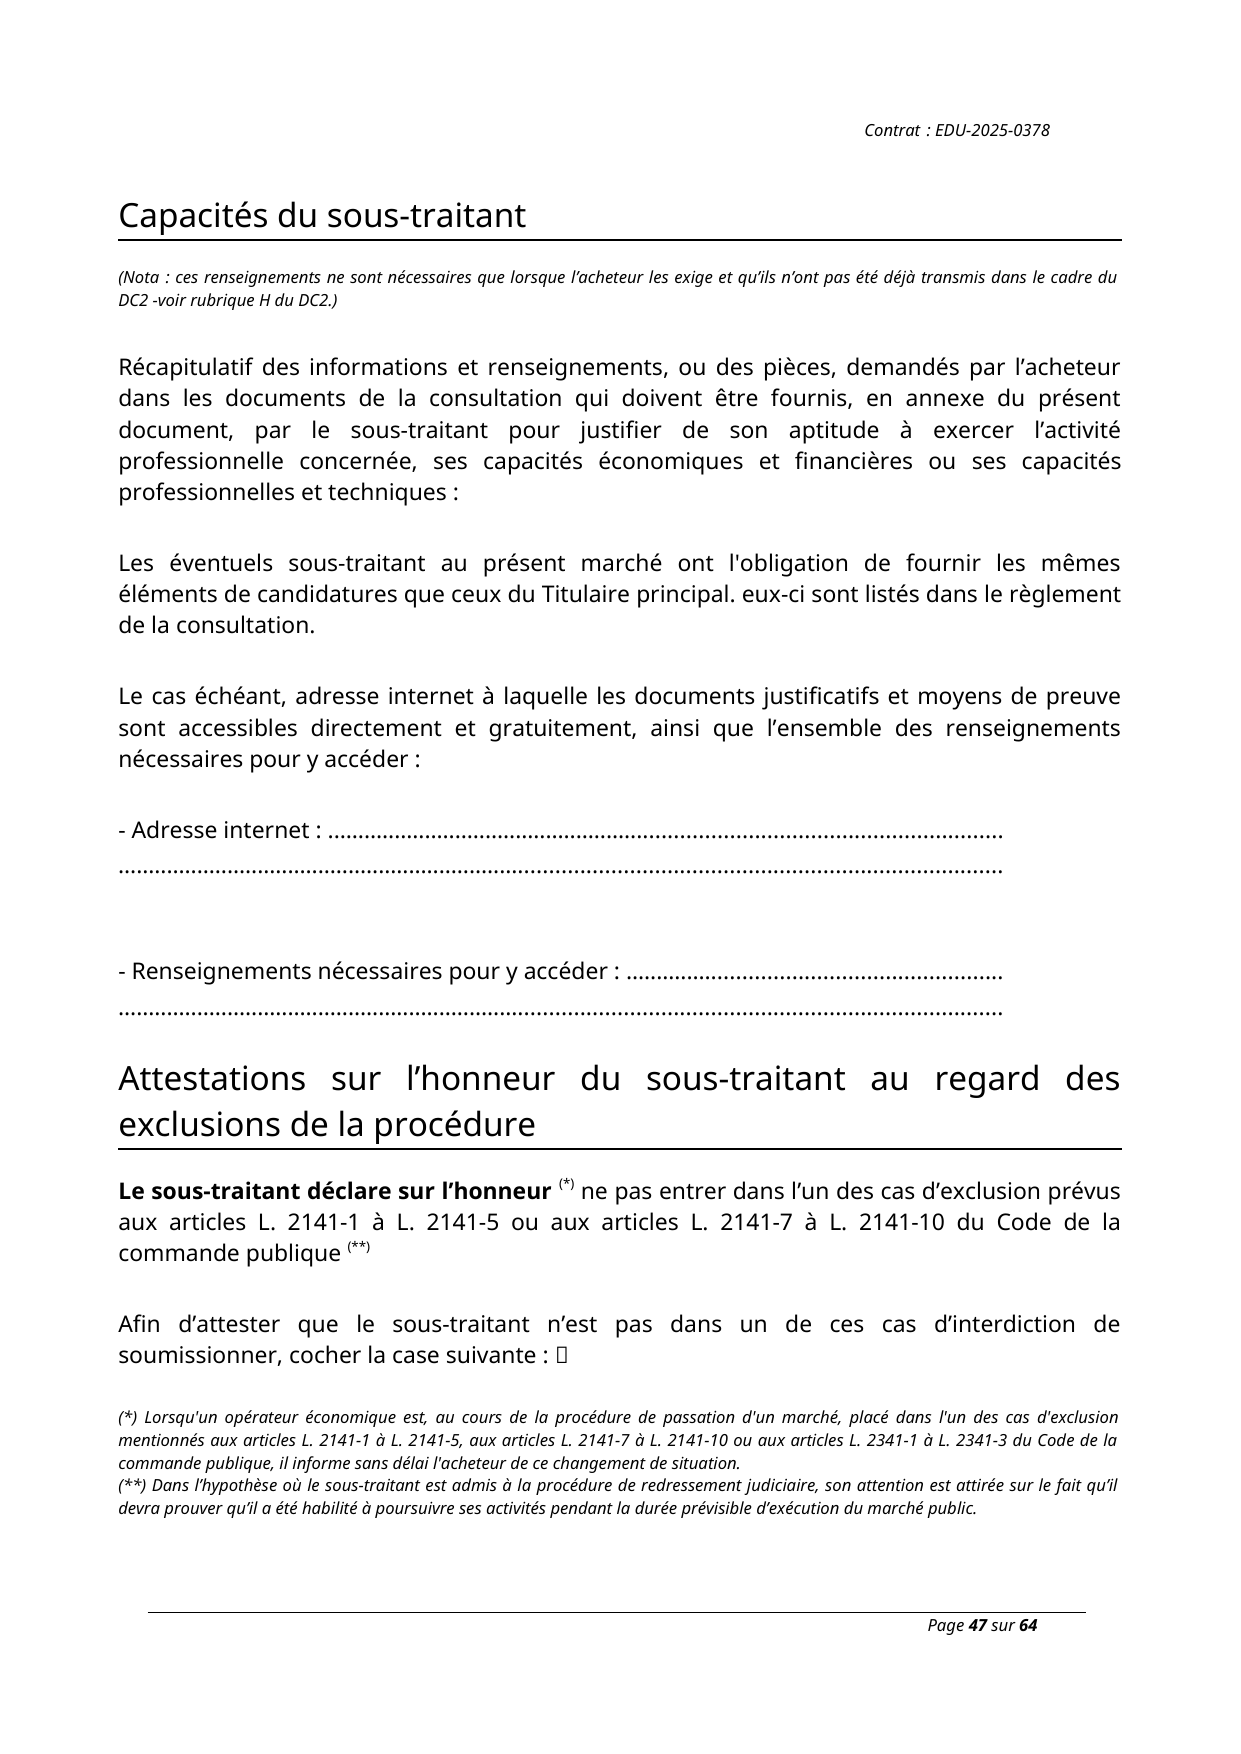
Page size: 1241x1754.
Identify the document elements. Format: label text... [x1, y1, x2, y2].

text (**) Dans l’hypothèse où le sous-traitant est admis à la procédure de redressement judiciaire, son attention est attirée sur le fait qu’il devra prouver qu’il a été habilité à poursuivre ses activités pendant la durée prévisible d’exécution du marché public. [118, 1474, 1122, 1519]
text Récapitulatif des informations et renseignements, ou des pièces, demandés par l’acheteur dans les documents de la consultation qui doivent être fournis, en annexe du présent document, par le sous-traitant pour justifier de son aptitude à exercer l’activité professionnelle concernée, ses capacités économiques et financières ou ses capacités professionnelles et techniques : [118, 351, 1122, 507]
text Les éventuels sous-traitant au présent marché ont l'obligation de fournir les mêmes éléments de candidatures que ceux du Titulaire principal. eux-ci sont listés dans le règlement de la consultation. [118, 547, 1122, 641]
text Capacités du sous-traitant [118, 192, 1122, 239]
text (*) Lorsqu'un opérateur économique est, au cours de la procédure de passation d'un marché, placé dans l'un des cas d'exclusion mentionnés aux articles L. 2141-1 à L. 2141-5, aux articles L. 2141-7 à L. 2141-10 ou aux articles L. 2341-1 à L. 2341-3 du Code de la commande publique, il informe sans délai l'acheteur de ce changement de situation. [118, 1406, 1122, 1474]
text Attestations sur l’honneur du sous-traitant au regard des exclusions de la procédure [118, 1055, 1122, 1148]
text (Nota : ces renseignements ne sont nécessaires que lorsque l’acheteur les exige et qu’ils n’ont pas été déjà transmis dans le cadre du DC2 -voir rubrique H du DC2.) [118, 266, 1122, 311]
text - Adresse internet : [118, 813, 1122, 845]
text Le sous-traitant déclare sur l’honneur (*) ne pas entrer dans l’un des cas d’exclusion prévus aux articles L. 2141-1 à L. 2141-5 ou aux articles L. 2141-7 à L. 2141-10 du Code de la commande publique (**) [118, 1175, 1122, 1268]
text Afin d’attester que le sous-traitant n’est pas dans un de ces cas d’interdiction de soumissionner, cocher la case suivante :  [118, 1308, 1122, 1371]
text - Renseignements nécessaires pour y accéder : [118, 955, 1122, 986]
text Le cas échéant, adresse internet à laquelle les documents justificatifs et moyens de preuve sont accessibles directement et gratuitement, ainsi que l’ensemble des renseignements nécessaires pour y accéder : [118, 680, 1122, 774]
